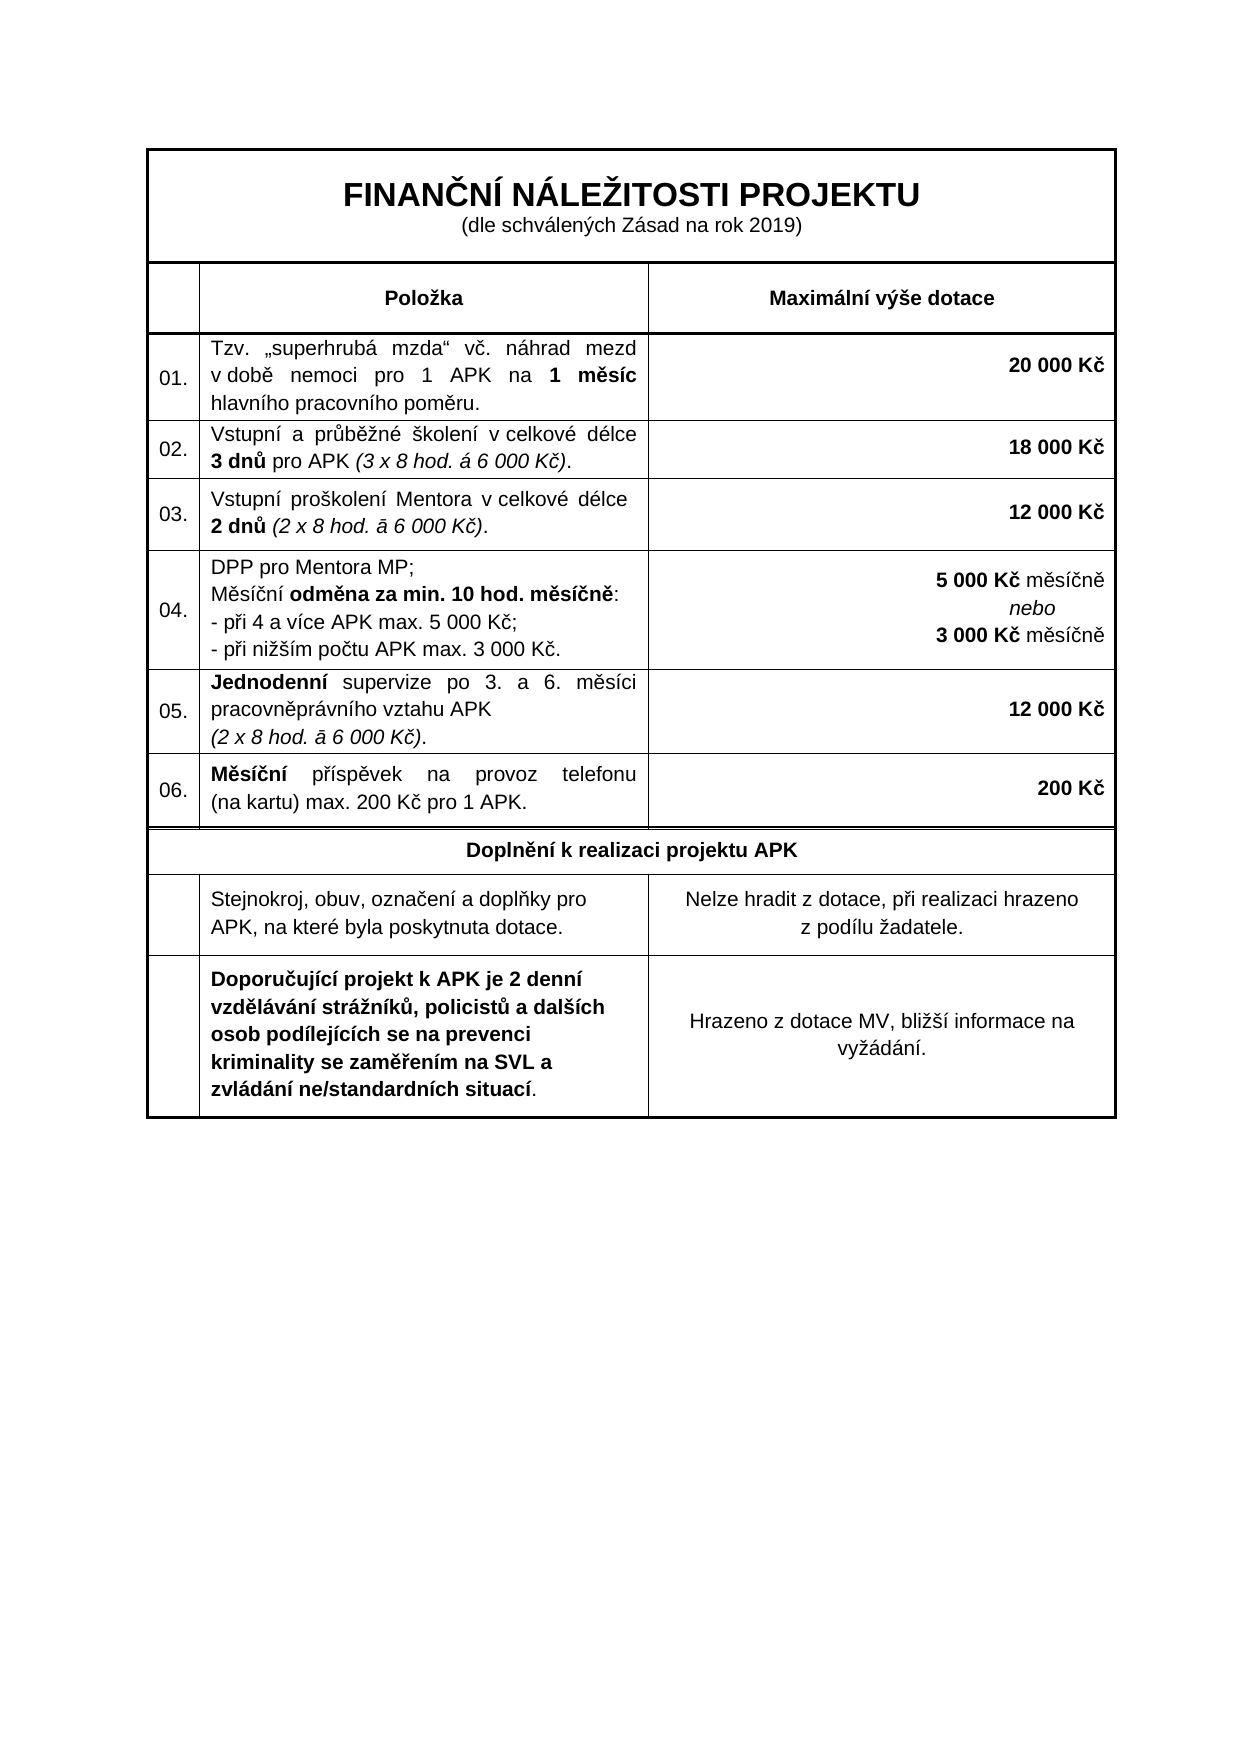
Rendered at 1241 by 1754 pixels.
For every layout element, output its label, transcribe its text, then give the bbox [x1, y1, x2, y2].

table_cell 05. [149, 670, 199, 752]
table_header FINANČNÍ NÁLEŽITOSTI PROJEKTU (dle schválených Zásad na rok 2019) [149, 151, 1114, 261]
table_cell 03. [149, 479, 199, 549]
table_cell 18 000 Kč [649, 421, 1114, 477]
table_cell Doporučující projekt k APK je 2 denní vzdělávání strážníků, policistů a dalších osob podílejících se na prevenci kriminality se zaměřením na SVL a zvládání ne/standardních situací. [200, 956, 648, 1116]
table_cell 02. [149, 421, 199, 477]
table_cell 12 000 Kč [649, 479, 1114, 549]
table_cell 200 Kč [649, 754, 1114, 826]
table_cell 06. [149, 754, 199, 826]
table_cell Nelze hradit z dotace, při realizaci hrazeno z podílu žadatele. [649, 875, 1114, 955]
table_cell 5 000 Kč měsíčně nebo 3 000 Kč měsíčně [649, 551, 1114, 669]
table_cell Maximální výše dotace [649, 264, 1114, 332]
table_cell Stejnokroj, obuv, označení a doplňky pro APK, na které byla poskytnuta dotace. [200, 875, 648, 955]
table_cell [149, 956, 199, 1116]
table_cell 20 000 Kč [649, 335, 1114, 420]
table_cell [149, 875, 199, 955]
table_cell Doplnění k realizaci projektu APK [149, 830, 1114, 873]
table_cell Měsíční příspěvek na provoz telefonu (na kartu) max. 200 Kč pro 1 APK. [200, 754, 648, 826]
table_cell Vstupní proškolení Mentora v celkové délce 2 dnů (2 x 8 hod. ā 6 000 Kč). [200, 479, 648, 549]
table_cell [149, 264, 199, 332]
table_cell 04. [149, 551, 199, 669]
table_cell Jednodenní supervize po 3. a 6. měsíci pracovněprávního vztahu APK (2 x 8 hod. ā 6 000 Kč). [200, 670, 648, 752]
table_cell 01. [149, 335, 199, 420]
table_cell Tzv. „superhrubá mzda“ vč. náhrad mezd v době nemoci pro 1 APK na 1 měsíc hlavního pracovního poměru. [200, 335, 648, 420]
table_cell 12 000 Kč [649, 670, 1114, 752]
table_cell Hrazeno z dotace MV, bližší informace na vyžádání. [649, 956, 1114, 1116]
table_cell Položka [200, 264, 648, 332]
table_cell Vstupní a průběžné školení v celkové délce 3 dnů pro APK (3 x 8 hod. á 6 000 Kč). [200, 421, 648, 477]
table_cell DPP pro Mentora MP; Měsíční odměna za min. 10 hod. měsíčně: - při více APK max. 5 000 Kč; - při nižším počtu APK max. 3 000 Kč. [200, 551, 648, 669]
